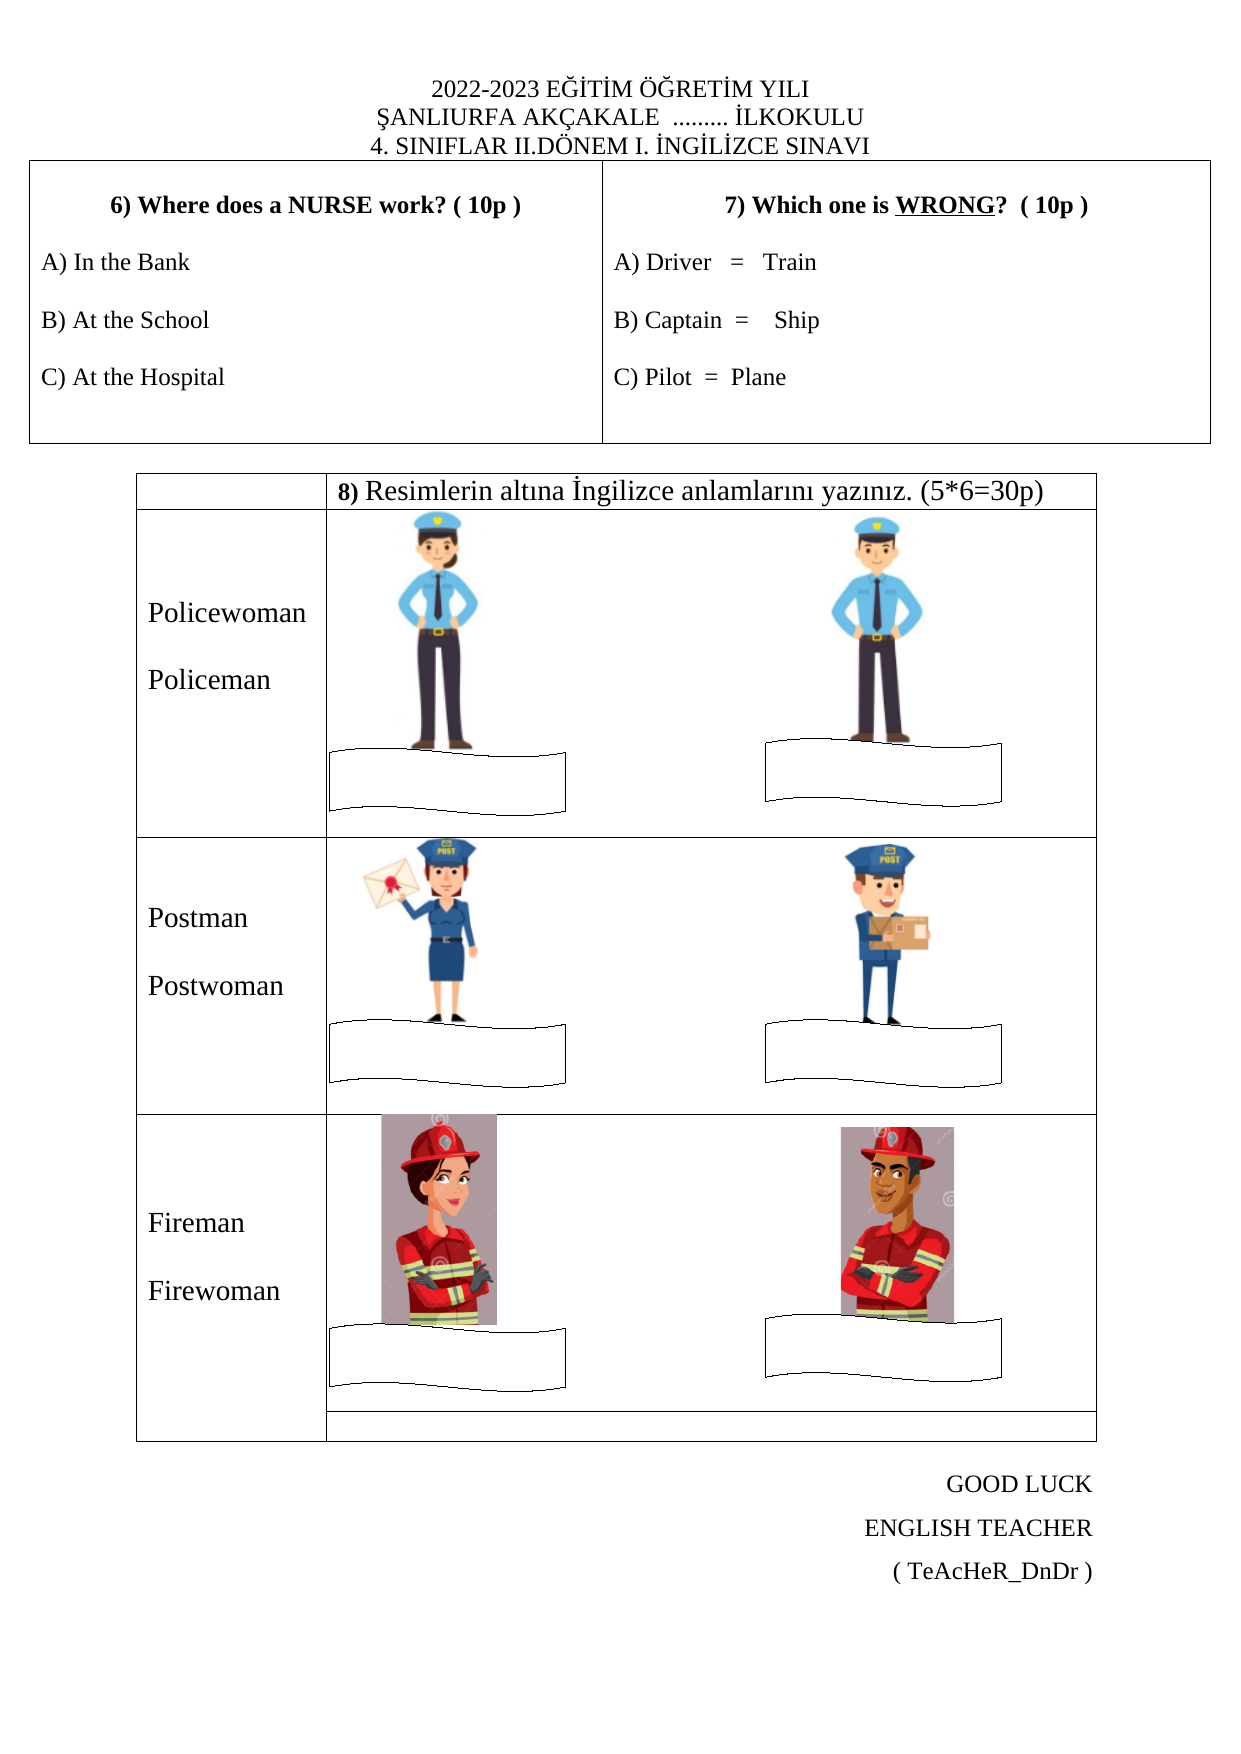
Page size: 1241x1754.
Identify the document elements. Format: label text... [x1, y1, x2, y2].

text GOOD LUCK [148, 1469, 1093, 1498]
table_header 6) Where does a NURSE work? ( 10p ) A) In the Bank B) At the School C) At the Hospital [30, 161, 602, 443]
table_cell Policewoman Policeman [137, 510, 326, 837]
table_header [137, 474, 326, 509]
picture [362, 838, 479, 1027]
picture [840, 1127, 955, 1323]
picture [381, 1114, 497, 1325]
table_header 8) Resimlerin altına İngilizce anlamlarını yazınız. (5*6=30p) [327, 474, 1096, 509]
table_cell [327, 1412, 1096, 1441]
picture [393, 510, 499, 752]
table_cell [327, 1115, 1096, 1411]
table_cell Postman Postwoman [137, 838, 326, 1113]
table_cell Fireman Firewoman [137, 1115, 326, 1441]
table_cell [327, 838, 1096, 1113]
picture [829, 515, 926, 746]
table_header 7) Which one is WRONG? ( 10p ) A) Driver = Train B) Captain = Ship C) Pilot = Plane [603, 161, 1210, 443]
picture [834, 844, 941, 1028]
text ( TeAcHeR_DnDr ) [148, 1556, 1093, 1584]
table_cell [327, 510, 1096, 837]
text ENGLISH TEACHER [148, 1513, 1093, 1541]
